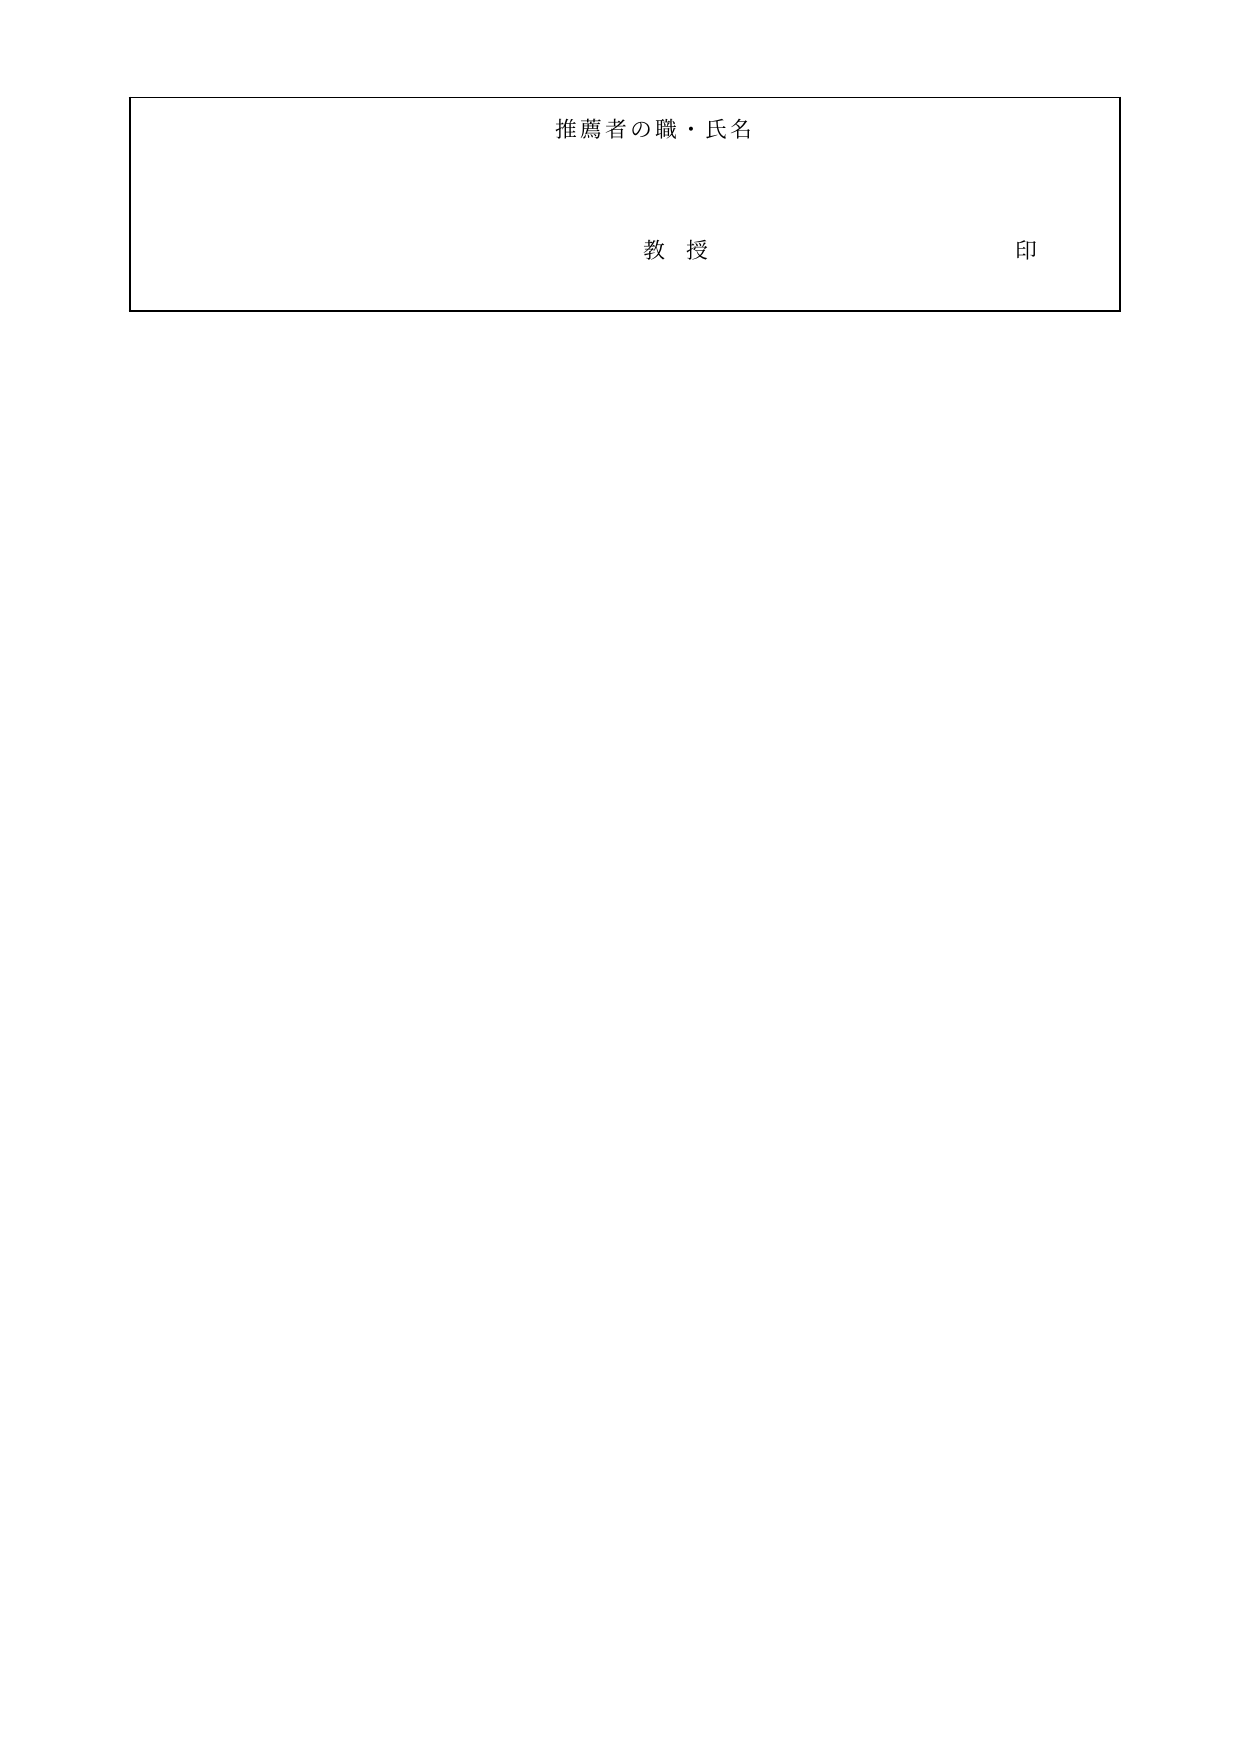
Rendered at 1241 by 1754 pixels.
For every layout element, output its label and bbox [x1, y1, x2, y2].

table_cell [131, 98, 1119, 310]
